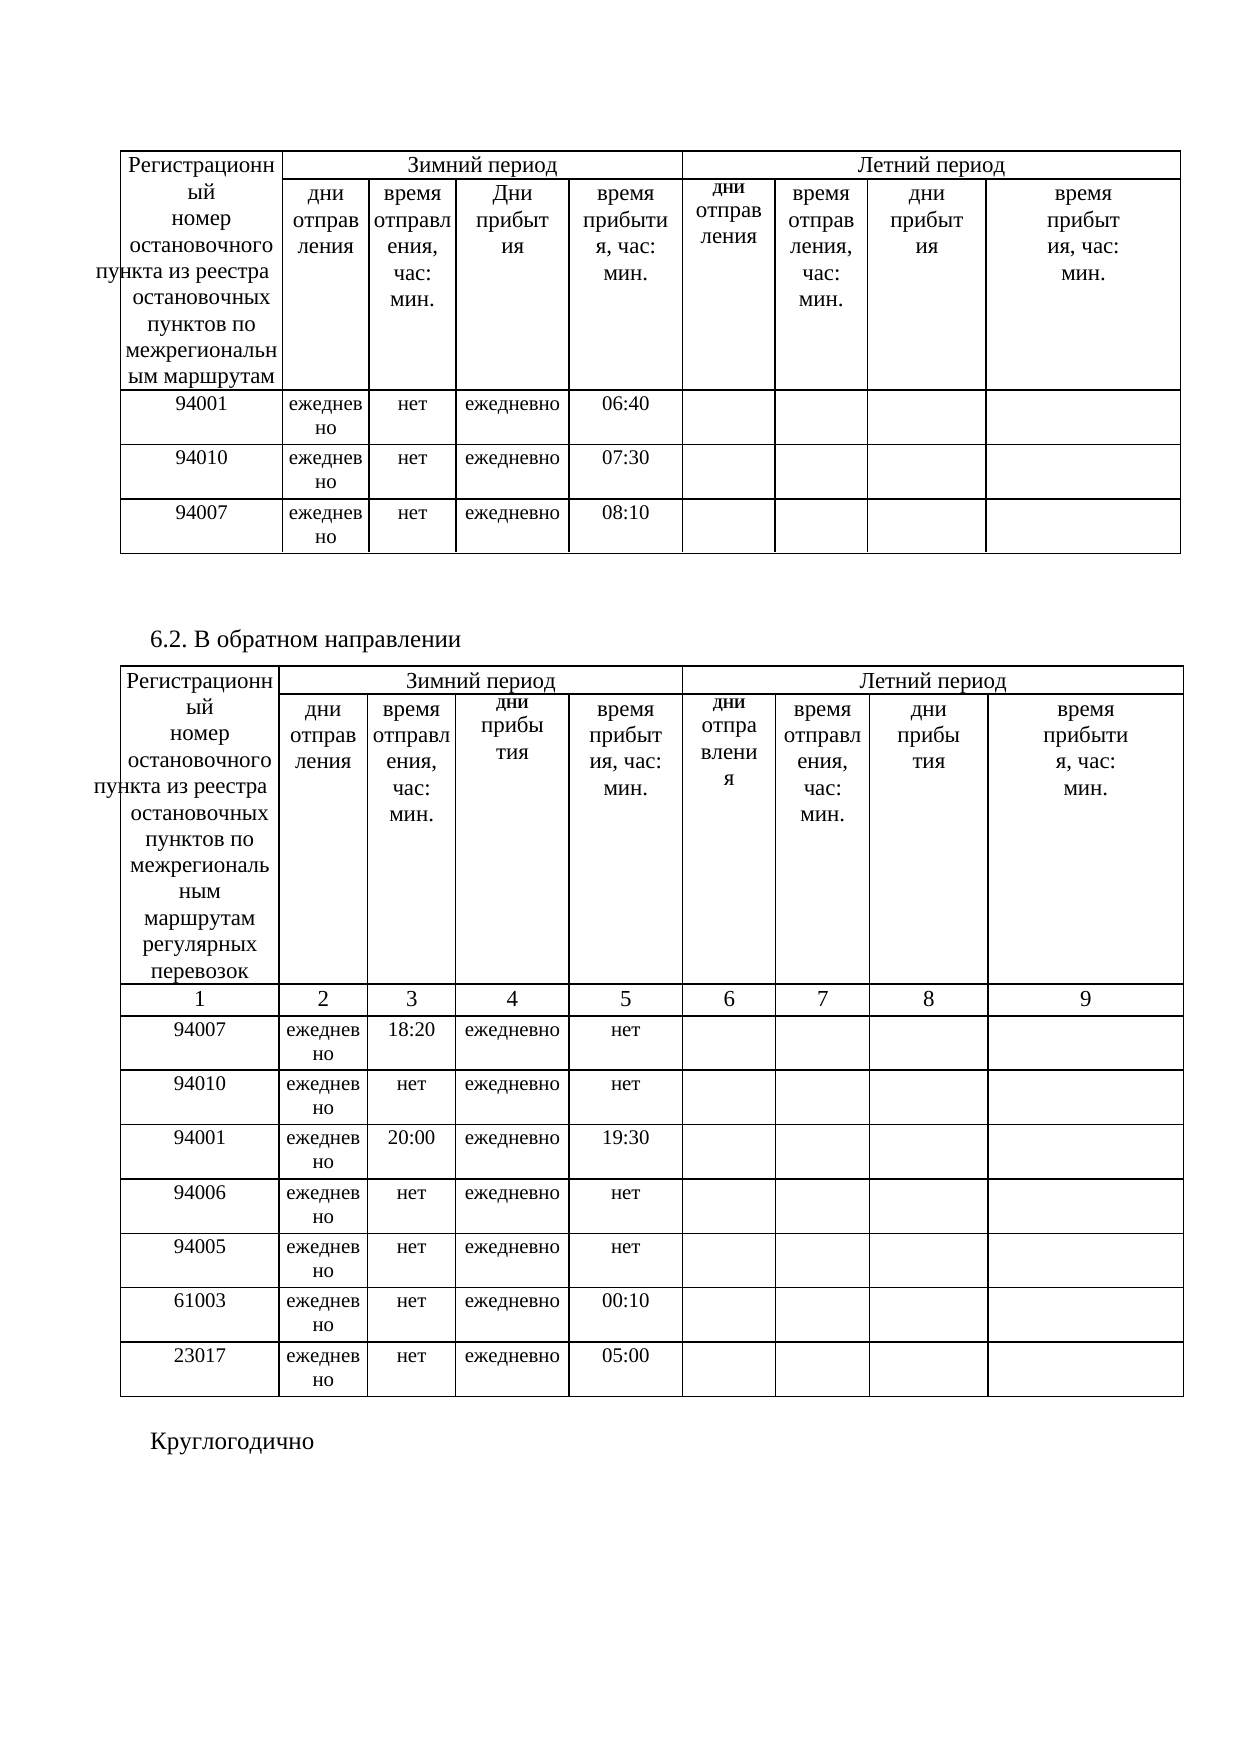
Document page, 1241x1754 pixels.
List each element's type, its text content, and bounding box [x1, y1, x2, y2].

table_cell ежедневно [456, 1125, 568, 1178]
table_cell 1 [121, 985, 278, 1015]
table_cell [989, 1071, 1183, 1124]
table_cell ежедневно [280, 1017, 367, 1069]
table_cell [683, 500, 774, 552]
table_cell [683, 391, 774, 444]
table_cell [683, 1288, 775, 1341]
table_cell 94010 [121, 445, 282, 498]
table_cell ежедневно [280, 1288, 367, 1341]
table_cell [989, 1017, 1183, 1069]
table_cell ежедневно [457, 391, 568, 444]
table_cell 94006 [121, 1180, 278, 1232]
table_cell нет [368, 1234, 455, 1287]
table_header Зимний период [280, 667, 682, 693]
table_cell нет [570, 1234, 682, 1287]
table_cell нет [570, 1071, 682, 1124]
table_cell [989, 1288, 1183, 1341]
table_cell 61003 [121, 1288, 278, 1341]
table_cell 06:40 [570, 391, 682, 444]
table_cell нет [370, 500, 455, 552]
table_cell [989, 1180, 1183, 1232]
table_cell нет [370, 445, 455, 498]
table_cell 07:30 [570, 445, 682, 498]
table_cell 94007 [121, 1017, 278, 1069]
table_cell ежедневно [280, 1234, 367, 1287]
table_cell ежедневно [283, 500, 368, 552]
text 6.2. В обратном направлении [150, 624, 1090, 653]
table_cell [868, 445, 985, 498]
table_cell время отправл ения, час: мин. [776, 695, 869, 983]
table_cell дни отправ ления [283, 180, 368, 389]
table_cell 19:30 [570, 1125, 682, 1178]
table_cell [683, 445, 774, 498]
table_cell [870, 1234, 987, 1287]
table_cell [776, 1017, 869, 1069]
table_header Регистрационный номер остановочного пункта из реестра остановочных пунктов по межрегиональным маршрутам регулярных перевозок [121, 667, 278, 983]
table_cell время отправ ления, час: мин. [776, 180, 867, 389]
table_cell [870, 1180, 987, 1232]
table_cell 9 [989, 985, 1183, 1015]
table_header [121, 152, 282, 389]
table_cell ежедневно [456, 1234, 568, 1287]
table_cell ежедневно [280, 1125, 367, 1178]
table_cell 5 [570, 985, 682, 1015]
table_cell дни отправ ления [280, 695, 367, 983]
table_cell 23017 [121, 1343, 278, 1396]
table_cell 94001 [121, 391, 282, 444]
table_cell [683, 1343, 775, 1396]
table_cell ежедневно [456, 1180, 568, 1232]
table_header Летний период [683, 667, 1183, 693]
table_cell [776, 1125, 869, 1178]
table_cell [776, 1180, 869, 1232]
table_cell время прибыт ия, час: мин. [987, 180, 1180, 389]
table_cell [987, 391, 1180, 444]
table_cell 3 [368, 985, 455, 1015]
table_cell [683, 1017, 775, 1069]
table_cell 08:10 [570, 500, 682, 552]
table_cell 94007 [121, 500, 282, 552]
table_cell нет [368, 1343, 455, 1396]
table_cell [776, 1234, 869, 1287]
table_cell нет [570, 1017, 682, 1069]
table_cell [776, 445, 867, 498]
table_cell время прибыти я, час: мин. [989, 695, 1183, 983]
table_cell ежедневно [456, 1017, 568, 1069]
table_cell [776, 1288, 869, 1341]
table_cell нет [570, 1180, 682, 1232]
table_cell ДНИ отпра влени я [683, 695, 775, 983]
table_cell [989, 1234, 1183, 1287]
table_cell [776, 500, 867, 552]
table_cell [776, 1071, 869, 1124]
table_cell нет [370, 391, 455, 444]
table_cell время прибыти я, час: мин. [570, 180, 682, 389]
table_cell ежедневно [283, 391, 368, 444]
table_cell [989, 1125, 1183, 1178]
table_cell ежедневно [457, 445, 568, 498]
table_cell ежедневно [456, 1288, 568, 1341]
table_cell ежедневно [456, 1071, 568, 1124]
table_cell 18:20 [368, 1017, 455, 1069]
table_cell [776, 1343, 869, 1396]
table_cell ДНИ отправ ления [683, 180, 774, 389]
table_cell 05:00 [570, 1343, 682, 1396]
table_cell [776, 391, 867, 444]
table_header Зимний период [283, 152, 682, 178]
table_cell 2 [280, 985, 367, 1015]
table_cell [870, 1071, 987, 1124]
table_cell 4 [456, 985, 568, 1015]
table_cell ежедневно [457, 500, 568, 552]
table_cell дни прибыт ия [868, 180, 985, 389]
table_header Летний период [683, 152, 1180, 178]
table_cell [870, 1125, 987, 1178]
table_cell нет [368, 1071, 455, 1124]
table_cell [987, 500, 1180, 552]
table_cell 20:00 [368, 1125, 455, 1178]
table_cell 94001 [121, 1125, 278, 1178]
table_cell ежедневно [283, 445, 368, 498]
table_cell 6 [683, 985, 775, 1015]
text Круглогодично [150, 1426, 1090, 1454]
table_cell 00:10 [570, 1288, 682, 1341]
table_cell [868, 391, 985, 444]
table_cell 94010 [121, 1071, 278, 1124]
table_cell [683, 1125, 775, 1178]
table_cell [683, 1071, 775, 1124]
table_cell [870, 1288, 987, 1341]
table_cell ежедневно [280, 1180, 367, 1232]
table_cell нет [368, 1180, 455, 1232]
table_cell нет [368, 1288, 455, 1341]
table_cell ежедневно [280, 1343, 367, 1396]
table_cell [987, 445, 1180, 498]
table_cell [868, 500, 985, 552]
table_cell 94005 [121, 1234, 278, 1287]
table_cell 8 [870, 985, 987, 1015]
table_cell ежедневно [280, 1071, 367, 1124]
table_cell [683, 1180, 775, 1232]
table_cell время отправл ения, час: мин. [370, 180, 455, 389]
table_cell ДНИ прибы тия [456, 695, 568, 983]
table_cell [870, 1017, 987, 1069]
table_cell [870, 1343, 987, 1396]
table_cell 7 [776, 985, 869, 1015]
table_cell дни прибы тия [870, 695, 987, 983]
table_cell [683, 1234, 775, 1287]
table_cell [989, 1343, 1183, 1396]
table_cell время отправл ения, час: мин. [368, 695, 455, 983]
table_cell Дни прибыт ия [457, 180, 568, 389]
table_cell время прибыт ия, час: мин. [570, 695, 682, 983]
table_cell ежедневно [456, 1343, 568, 1396]
